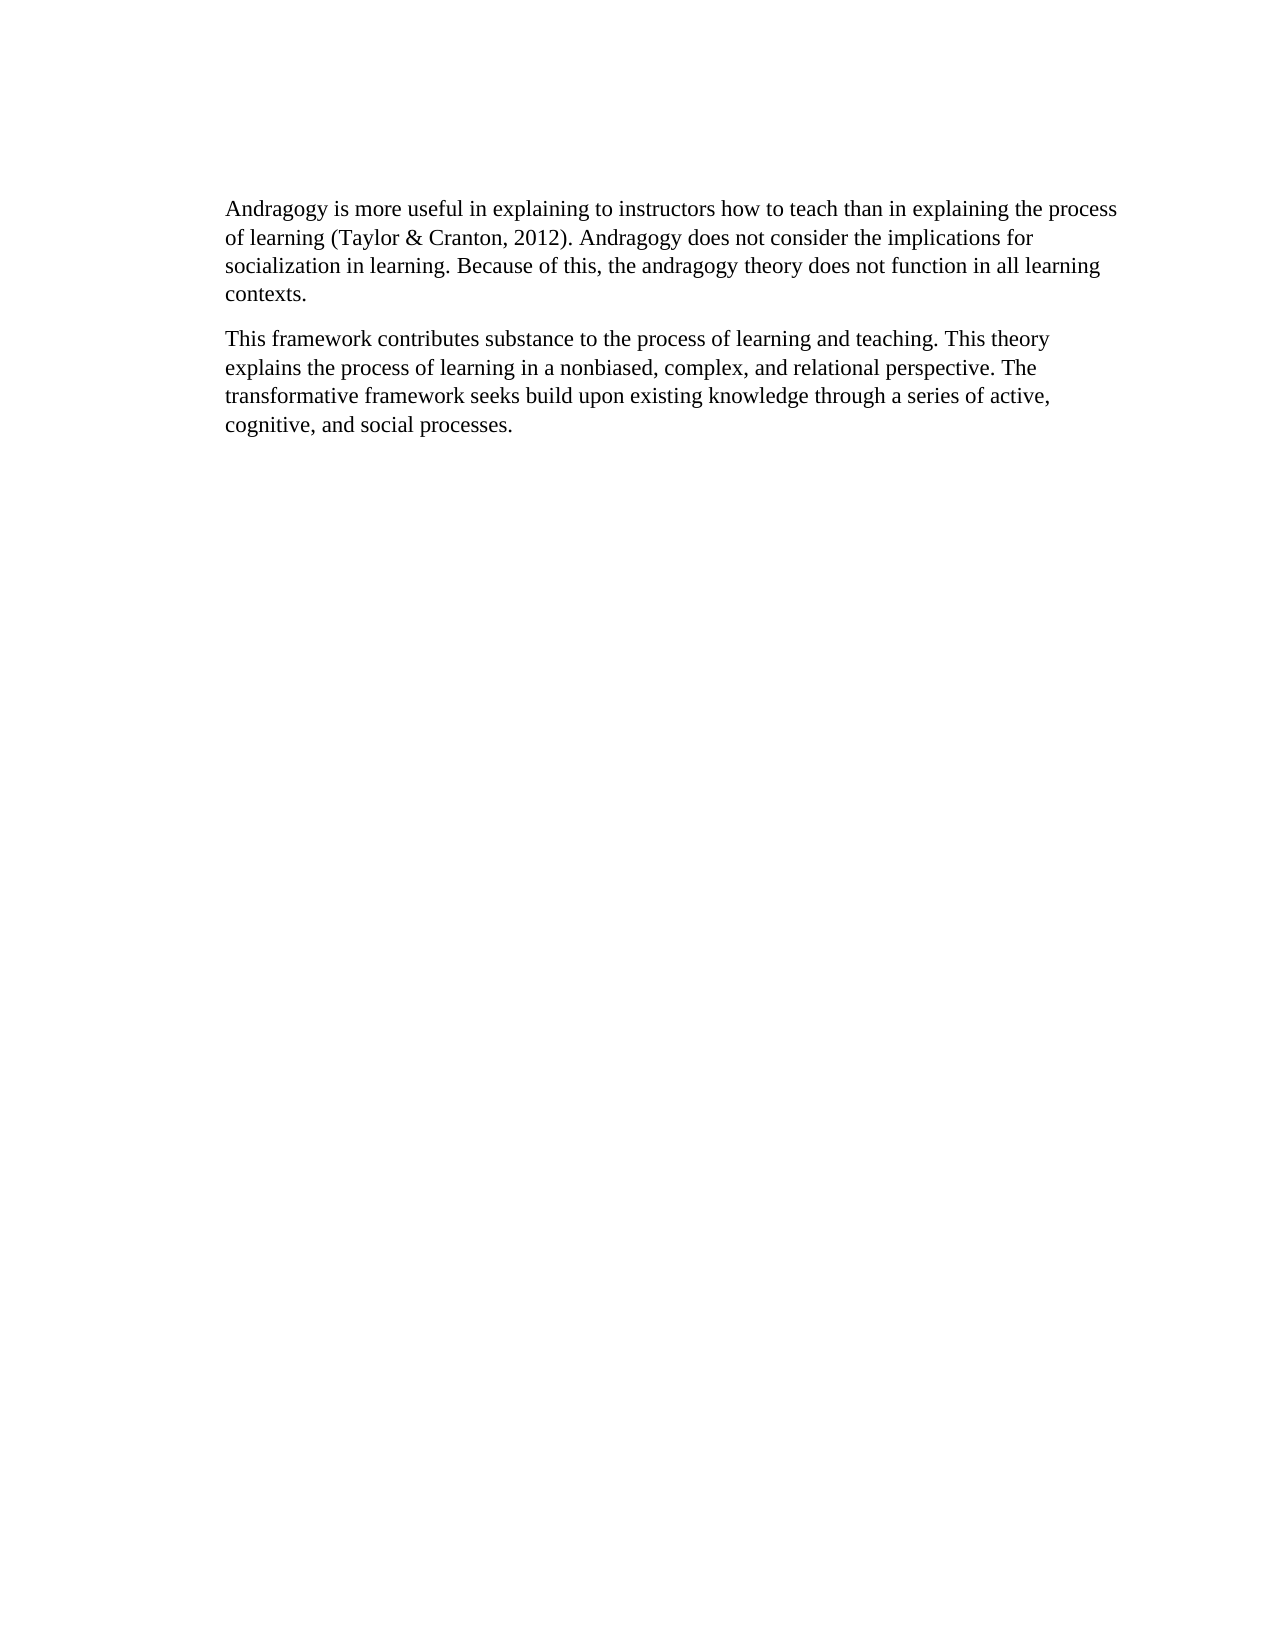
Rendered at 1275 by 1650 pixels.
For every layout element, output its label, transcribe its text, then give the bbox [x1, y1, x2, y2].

text This framework contributes substance to the process of learning and teaching. This theory explains the process of learning in a nonbiased, complex, and relational perspective. The transformative framework seeks build upon existing knowledge through a series of active, cognitive, and social processes. [225, 326, 1125, 437]
text Andragogy is more useful in explaining to instructors how to teach than in explaining the process of learning. Andragogy does not consider the implications for socialization in learning. Because of this, the andragogy theory does not function in all learning contexts. [225, 195, 1125, 307]
